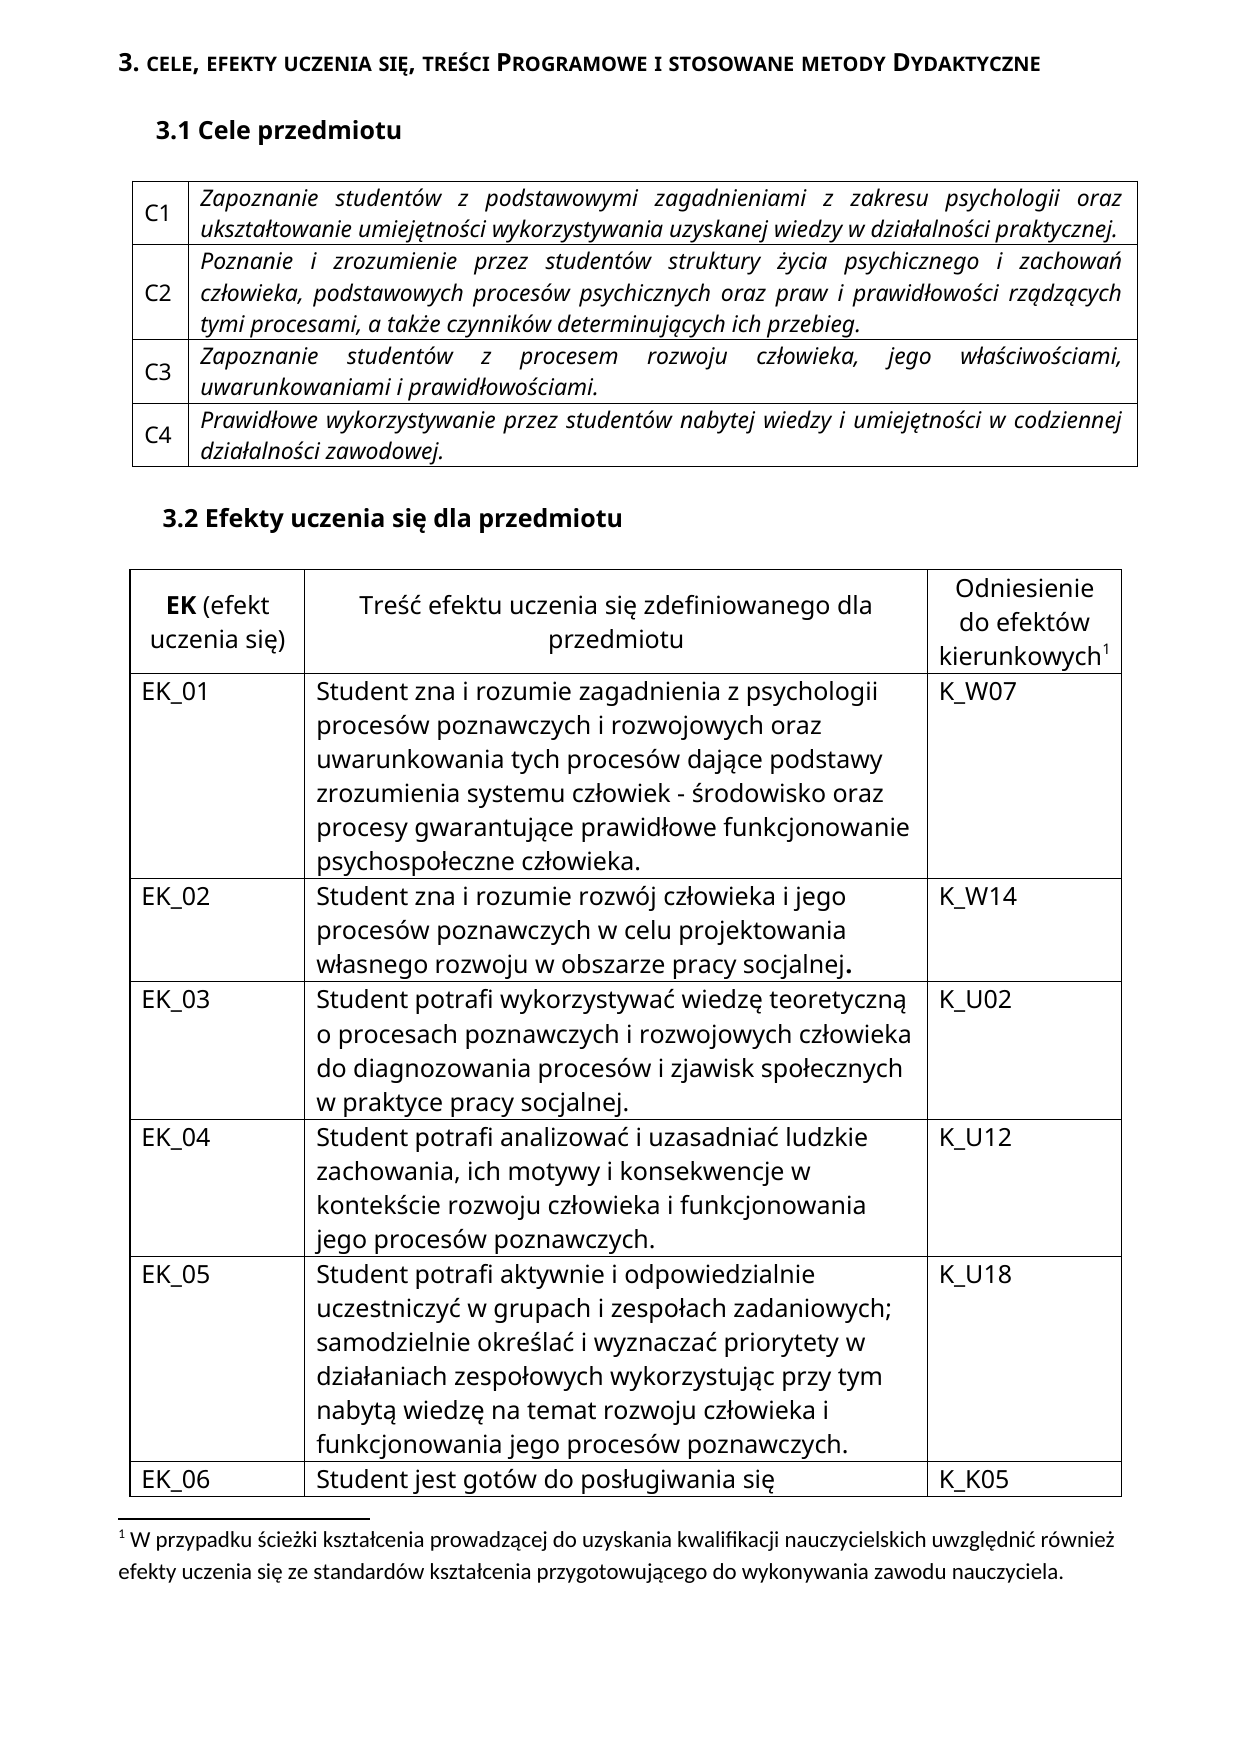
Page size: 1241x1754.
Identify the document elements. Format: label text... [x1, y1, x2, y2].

table_cell K_U18 [928, 1257, 1121, 1461]
table_cell Student zna i rozumie rozwój człowieka i jego procesów poznawczych w celu projektowania własnego rozwoju w obszarze pracy socjalnej. [305, 879, 927, 981]
table_cell EK_03 [131, 982, 304, 1118]
table_cell Zapoznanie studentów z procesem rozwoju człowieka, jego właściwościami, uwarunkowaniami i prawidłowościami. [189, 340, 1137, 402]
table_cell Student potrafi aktywnie i odpowiedzialnie uczestniczyć w grupach i zespołach zadaniowych; samodzielnie określać i wyznaczać priorytety w działaniach zespołowych wykorzystując przy tym nabytą wiedzę na temat rozwoju człowieka i funkcjonowania jego procesów poznawczych. [305, 1257, 927, 1461]
table_cell Student potrafi wykorzystywać wiedzę teoretyczną o procesach poznawczych i rozwojowych człowieka do diagnozowania procesów i zjawisk społecznych w praktyce pracy socjalnej. [305, 982, 927, 1118]
table_cell C3 [133, 340, 188, 402]
table_header Odniesienie do efektów kierunkowych [928, 570, 1121, 672]
table_cell K_U12 [928, 1120, 1121, 1256]
table_cell EK_02 [131, 879, 304, 981]
text 3.1 Cele przedmiotu [156, 112, 1122, 147]
table_header C1 [133, 182, 188, 244]
table_cell Poznanie i zrozumienie przez studentów struktury życia psychicznego i zachowań człowieka, podstawowych procesów psychicznych oraz praw i prawidłowości rządzących tymi procesami, a także czynników determinujących ich przebieg. [189, 245, 1137, 339]
table_cell C2 [133, 245, 188, 339]
table_header Zapoznanie studentów z podstawowymi zagadnieniami z zakresu psychologii oraz ukształtowanie umiejętności wykorzystywania uzyskanej wiedzy w działalności praktycznej. [189, 182, 1137, 244]
text 3. cele, efekty uczenia się, treści Programowe i stosowane metody Dydaktyczne [118, 44, 1122, 78]
table_cell Student potrafi analizować i uzasadniać ludzkie zachowania, ich motywy i konsekwencje w kontekście rozwoju człowieka i funkcjonowania jego procesów poznawczych. [305, 1120, 927, 1256]
text 3.2 Efekty uczenia się dla przedmiotu [162, 501, 1122, 535]
table_header Treść efektu uczenia się zdefiniowanego dla przedmiotu [305, 570, 927, 672]
table_cell K_K05 [928, 1462, 1121, 1496]
table_header EK (efekt uczenia się) [131, 570, 304, 672]
table_cell Student zna i rozumie zagadnienia z psychologii procesów poznawczych i rozwojowych oraz uwarunkowania tych procesów dające podstawy zrozumienia systemu człowiek - środowisko oraz procesy gwarantujące prawidłowe funkcjonowanie psychospołeczne człowieka. [305, 674, 927, 878]
table_cell K_W07 [928, 674, 1121, 878]
table_cell K_U02 [928, 982, 1121, 1118]
table_cell EK_05 [131, 1257, 304, 1461]
table_cell K_W14 [928, 879, 1121, 981]
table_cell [305, 1462, 927, 1496]
table_cell EK_06 [131, 1462, 304, 1496]
table_cell EK_04 [131, 1120, 304, 1256]
table_cell EK_01 [131, 674, 304, 878]
table_cell C4 [133, 404, 188, 466]
table_cell Prawidłowe wykorzystywanie przez studentów nabytej wiedzy i umiejętności w codziennej działalności zawodowej. [189, 404, 1137, 466]
